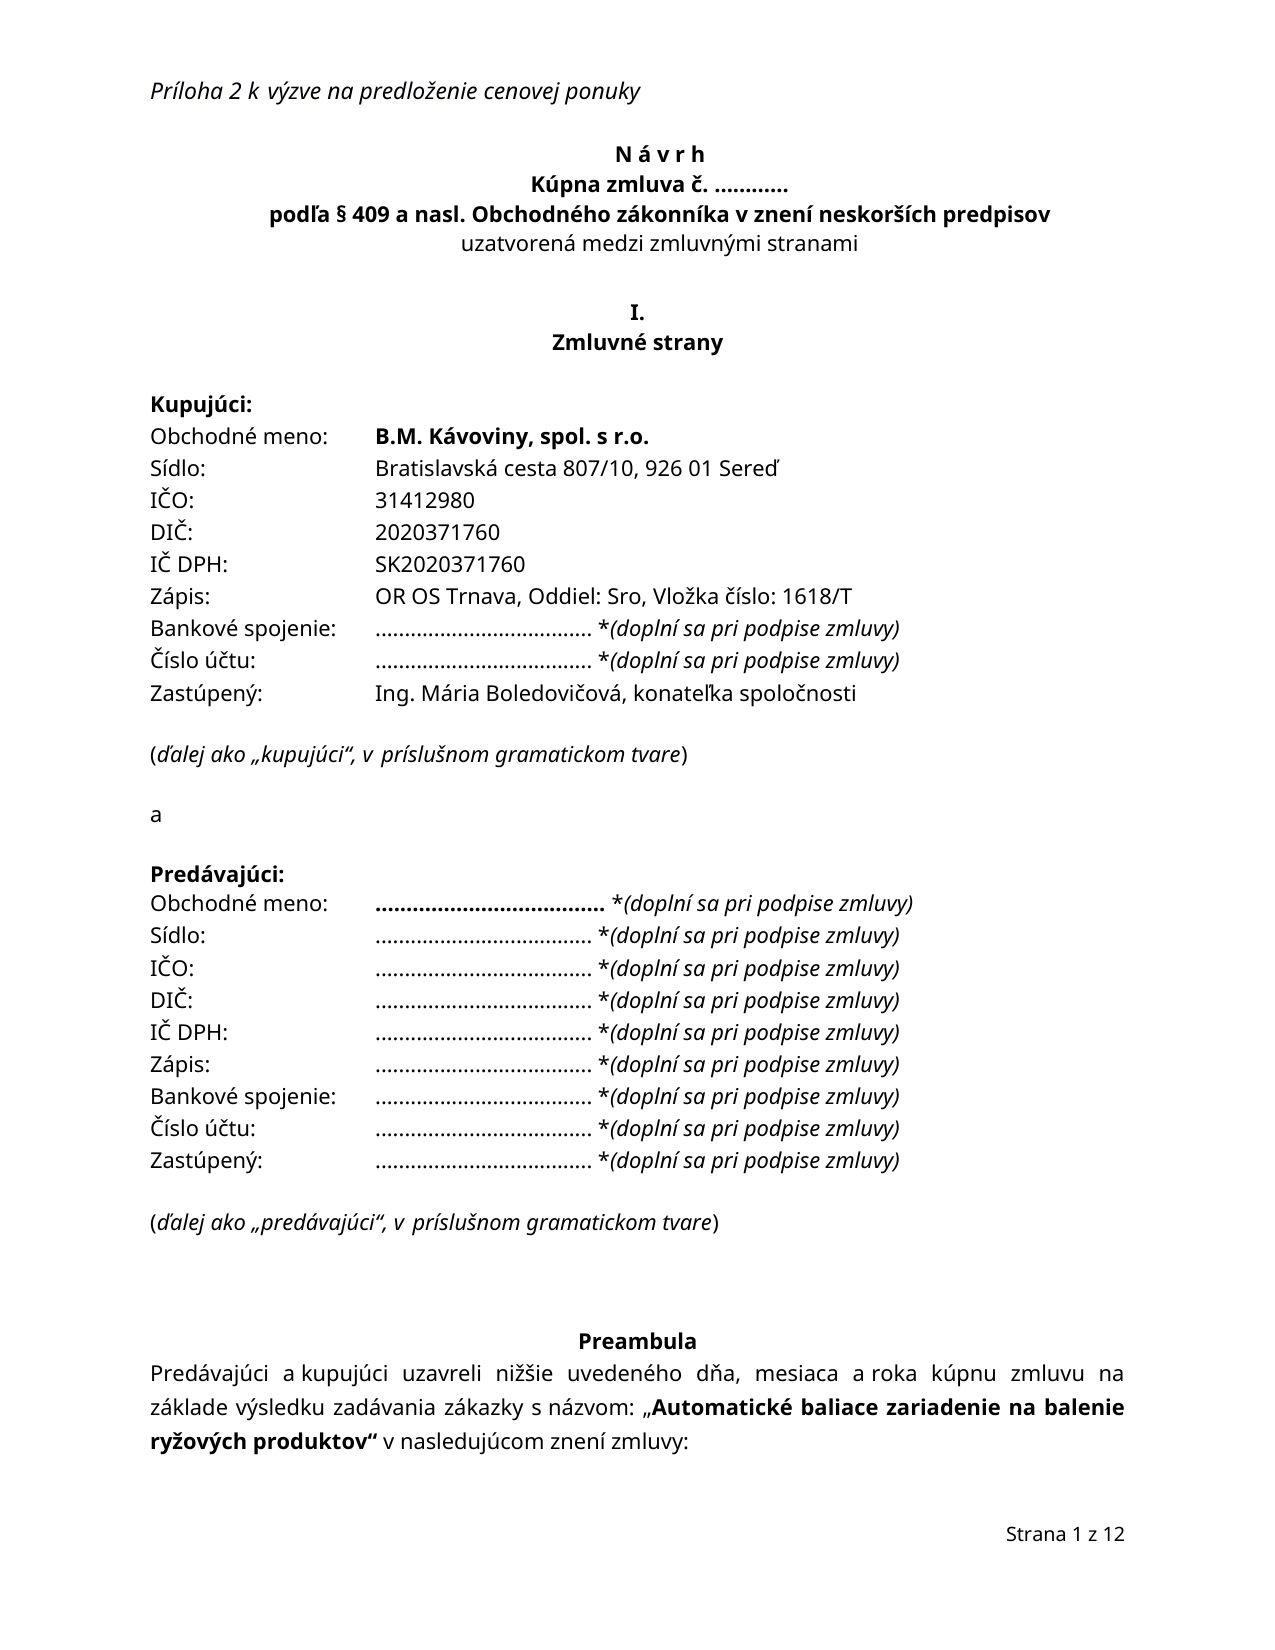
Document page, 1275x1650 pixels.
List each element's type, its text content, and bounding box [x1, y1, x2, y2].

text I. Zmluvné strany [150, 297, 1125, 357]
text IČO: ..................................... *(doplní sa pri podpise zmluvy) [150, 952, 1118, 982]
text Predávajúci: [150, 858, 1125, 888]
list N á v r h [194, 139, 1125, 169]
text Preambula [150, 1326, 1125, 1356]
text IČ DPH: SK2020371760 [150, 549, 1118, 579]
text Obchodné meno: ..................................... *(doplní sa pri podpise zmluvy) [150, 888, 1118, 918]
text IČ DPH: ..................................... *(doplní sa pri podpise zmluvy) [150, 1017, 1118, 1046]
list podľa § 409 a nasl. Obchodného zákonníka v znení neskorších predpisov [194, 198, 1125, 228]
text Zápis: ..................................... *(doplní sa pri podpise zmluvy) [150, 1049, 1118, 1078]
text Číslo účtu: ..................................... *(doplní sa pri podpise zmluvy) [150, 1113, 1118, 1143]
text DIČ: ..................................... *(doplní sa pri podpise zmluvy) [150, 984, 1118, 1014]
text Zastúpený: ..................................... *(doplní sa pri podpise zmluvy) [150, 1145, 1118, 1175]
text (ďalej ako „kupujúci“, v príslušnom gramatickom tvare) [150, 739, 1125, 769]
text IČO: 31412980 [150, 485, 1118, 515]
text DIČ: 2020371760 [150, 517, 1118, 547]
text a [150, 799, 1125, 829]
text Číslo účtu: ..................................... *(doplní sa pri podpise zmluvy) [150, 645, 1118, 675]
text Zastúpený: Ing. Mária Boledovičová, konateľka spoločnosti [150, 677, 1118, 707]
text (ďalej ako „predávajúci“, v príslušnom gramatickom tvare) [150, 1207, 1125, 1237]
text Bankové spojenie: ..................................... *(doplní sa pri podpise zmluvy) [150, 613, 1118, 643]
text Kupujúci: [150, 389, 1118, 418]
text Sídlo: Bratislavská cesta 807/10, 926 01 Sereď [150, 453, 1118, 483]
text Predávajúci a kupujúci uzavreli nižšie uvedeného dňa, mesiaca a roka kúpnu zmluvu na základe výsledku zadávania zákazky s názvom: „Automatické baliace zariadenie na balenie ryžových produktov“ v nasledujúcom znení zmluvy: [150, 1358, 1125, 1456]
text Bankové spojenie: ..................................... *(doplní sa pri podpise zmluvy) [150, 1081, 1118, 1111]
text Zápis: OR OS Trnava, Oddiel: Sro, Vložka číslo: 1618/T [150, 581, 1118, 611]
text Sídlo: ..................................... *(doplní sa pri podpise zmluvy) [150, 920, 1118, 950]
list uzatvorená medzi zmluvnými stranami [194, 228, 1125, 258]
text Obchodné meno: B.M. Kávoviny, spol. s r.o. [150, 421, 1118, 451]
list Kúpna zmluva č. ............ [194, 169, 1125, 198]
